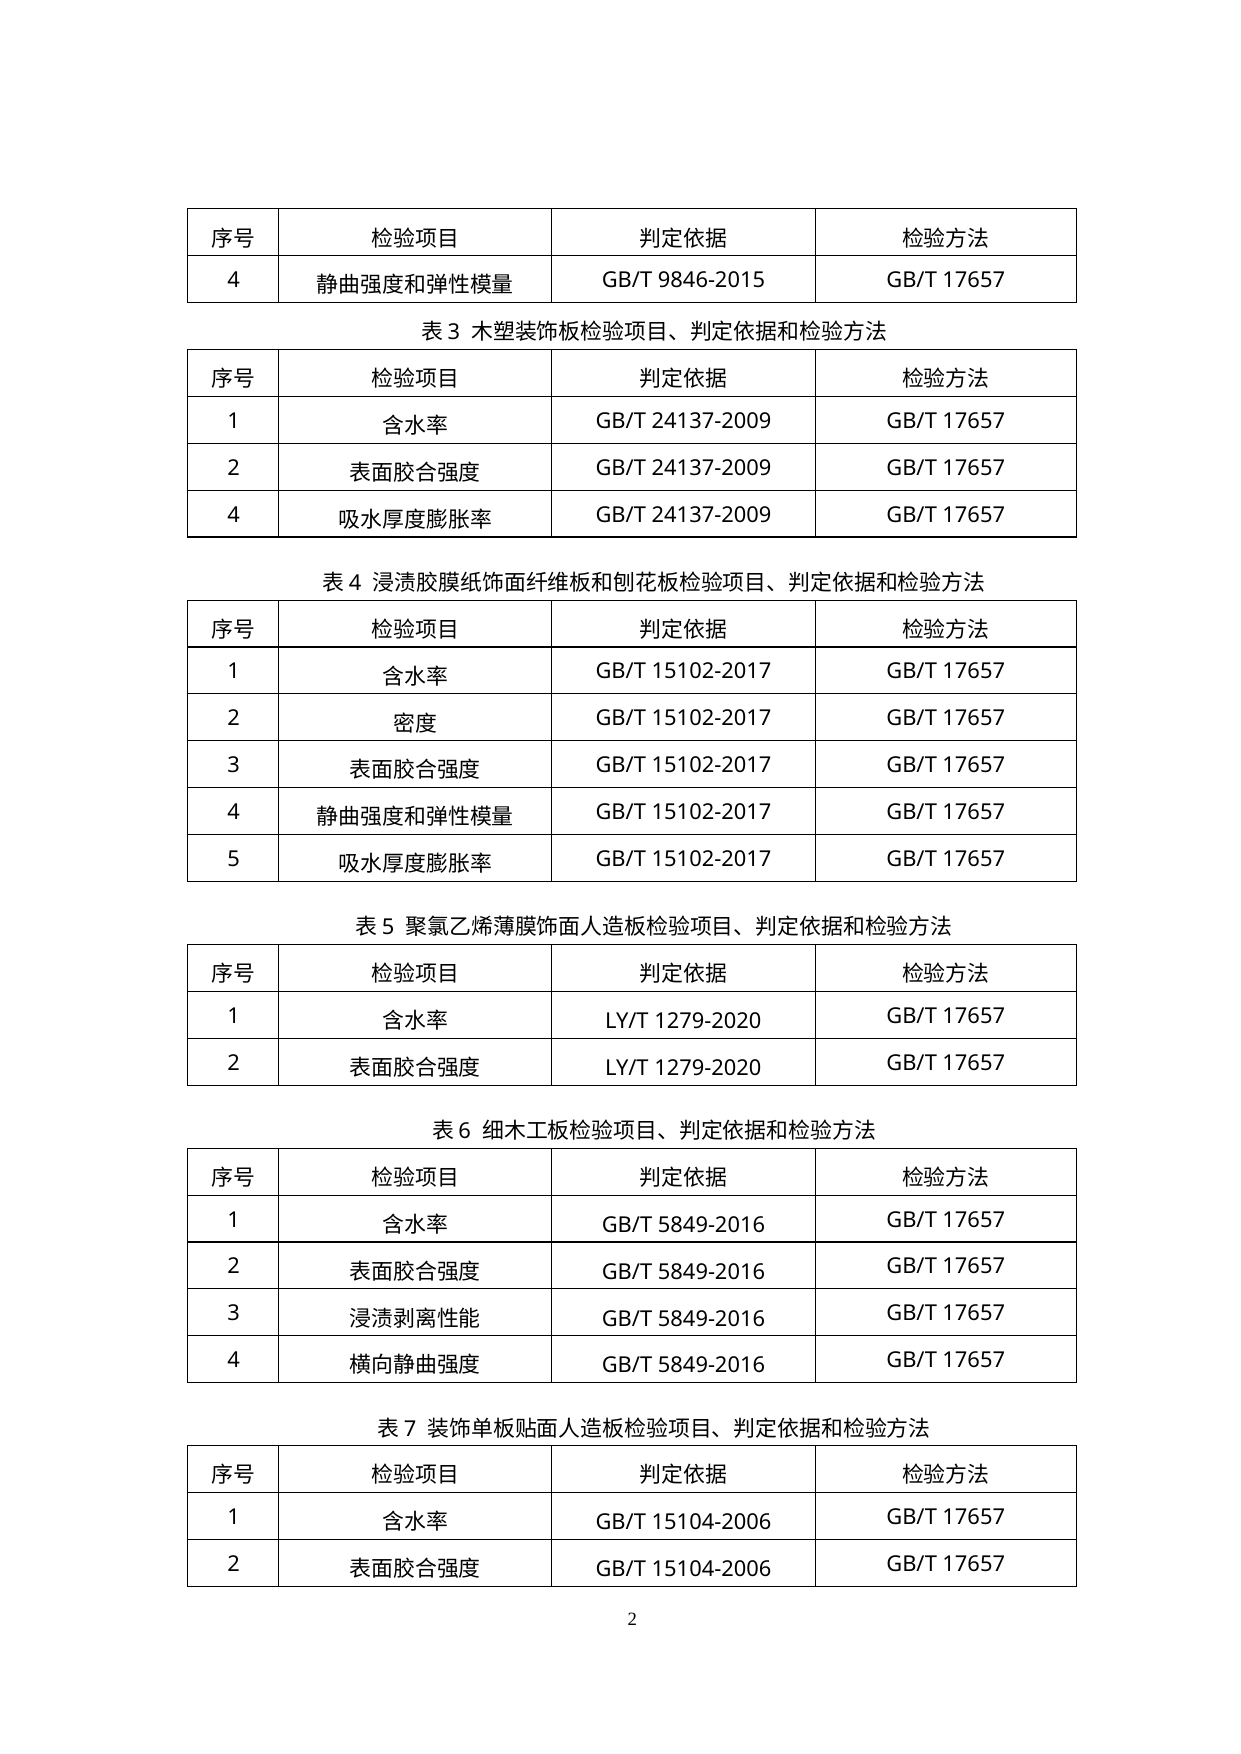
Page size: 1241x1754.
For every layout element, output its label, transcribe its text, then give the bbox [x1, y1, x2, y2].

table_cell GB/T 15102-2017 [552, 648, 815, 693]
table_header 检验项目 [279, 945, 551, 991]
text 表3 木塑装饰板检验项目、判定依据和检验方法 [165, 303, 1098, 349]
table_cell GB/T 5849-2016 [552, 1196, 815, 1241]
table_cell GB/T 24137-2009 [552, 397, 815, 443]
table_header 序号 [188, 1149, 278, 1194]
table_cell 1 [188, 648, 278, 693]
table_cell GB/T 17657 [816, 1493, 1076, 1539]
table_cell 横向静曲强度 [279, 1336, 551, 1382]
table_cell GB/T 15102-2017 [552, 788, 815, 834]
table_header 检验方法 [816, 601, 1076, 646]
table_cell 2 [188, 1540, 278, 1586]
table_cell 1 [188, 992, 278, 1038]
table_cell GB/T 17657 [816, 1289, 1076, 1335]
table_cell 表面胶合强度 [279, 444, 551, 489]
table_cell GB/T 15102-2017 [552, 835, 815, 881]
table_cell 含水率 [279, 648, 551, 693]
table_cell GB/T 17657 [816, 397, 1076, 443]
table_header 检验项目 [279, 350, 551, 396]
table_cell 浸渍剥离性能 [279, 1289, 551, 1335]
table_cell GB/T 17657 [816, 741, 1076, 787]
table_cell 2 [188, 1243, 278, 1288]
table_cell 表面胶合强度 [279, 1039, 551, 1084]
table_cell 表面胶合强度 [279, 1243, 551, 1288]
table_cell 2 [188, 1039, 278, 1084]
text 表5 聚氯乙烯薄膜饰面人造板检验项目、判定依据和检验方法 [165, 898, 1098, 944]
table_cell GB/T 17657 [816, 256, 1076, 302]
table_cell GB/T 17657 [816, 1196, 1076, 1241]
text 表7 装饰单板贴面人造板检验项目、判定依据和检验方法 [165, 1399, 1098, 1445]
table_header 序号 [188, 1446, 278, 1492]
table_cell GB/T 17657 [816, 788, 1076, 834]
table_cell 4 [188, 491, 278, 536]
table_cell LY/T 1279-2020 [552, 992, 815, 1038]
table_header 检验项目 [279, 1149, 551, 1194]
table_cell LY/T 1279-2020 [552, 1039, 815, 1084]
table_cell GB/T 17657 [816, 444, 1076, 489]
table_cell 1 [188, 1493, 278, 1539]
table_header 检验项目 [279, 601, 551, 646]
table_cell GB/T 15104-2006 [552, 1493, 815, 1539]
table_cell 静曲强度和弹性模量 [279, 788, 551, 834]
table_cell 吸水厚度膨胀率 [279, 491, 551, 536]
table_header 序号 [188, 601, 278, 646]
table_cell 静曲强度和弹性模量 [279, 256, 551, 302]
table_cell GB/T 17657 [816, 1336, 1076, 1382]
table_cell GB/T 5849-2016 [552, 1336, 815, 1382]
table_cell 表面胶合强度 [279, 1540, 551, 1586]
table_cell 含水率 [279, 992, 551, 1038]
text 表4 浸渍胶膜纸饰面纤维板和刨花板检验项目、判定依据和检验方法 [165, 554, 1098, 599]
table_cell 含水率 [279, 397, 551, 443]
table_header 判定依据 [552, 209, 815, 255]
table_header 序号 [188, 209, 278, 255]
table_cell 4 [188, 256, 278, 302]
table_cell GB/T 15102-2017 [552, 741, 815, 787]
table_cell GB/T 24137-2009 [552, 444, 815, 489]
table_cell 2 [188, 694, 278, 740]
table_cell GB/T 5849-2016 [552, 1289, 815, 1335]
table_cell 密度 [279, 694, 551, 740]
table_cell 2 [188, 444, 278, 489]
table_cell 含水率 [279, 1493, 551, 1539]
table_header 检验方法 [816, 945, 1076, 991]
table_cell 5 [188, 835, 278, 881]
table_cell 3 [188, 1289, 278, 1335]
table_cell 含水率 [279, 1196, 551, 1241]
table_cell GB/T 24137-2009 [552, 491, 815, 536]
table_cell 表面胶合强度 [279, 741, 551, 787]
table_cell GB/T 9846-2015 [552, 256, 815, 302]
table_header 序号 [188, 945, 278, 991]
table_cell GB/T 17657 [816, 1039, 1076, 1084]
table_cell GB/T 15104-2006 [552, 1540, 815, 1586]
table_cell GB/T 17657 [816, 694, 1076, 740]
table_cell GB/T 17657 [816, 835, 1076, 881]
table_cell 1 [188, 397, 278, 443]
table_cell GB/T 5849-2016 [552, 1243, 815, 1288]
table_cell 1 [188, 1196, 278, 1241]
table_header 检验方法 [816, 350, 1076, 396]
table_header 判定依据 [552, 1446, 815, 1492]
table_cell GB/T 17657 [816, 1540, 1076, 1586]
table_cell GB/T 17657 [816, 1243, 1076, 1288]
table_header 检验项目 [279, 1446, 551, 1492]
table_cell 3 [188, 741, 278, 787]
table_header 检验方法 [816, 209, 1076, 255]
table_cell 4 [188, 788, 278, 834]
table_cell 吸水厚度膨胀率 [279, 835, 551, 881]
text 表6 细木工板检验项目、判定依据和检验方法 [165, 1102, 1098, 1148]
table_cell GB/T 17657 [816, 992, 1076, 1038]
table_header 检验项目 [279, 209, 551, 255]
table_header 判定依据 [552, 601, 815, 646]
table_header 判定依据 [552, 350, 815, 396]
table_header 判定依据 [552, 1149, 815, 1194]
table_header 判定依据 [552, 945, 815, 991]
table_header 序号 [188, 350, 278, 396]
table_cell 4 [188, 1336, 278, 1382]
table_cell GB/T 17657 [816, 491, 1076, 536]
table_header 检验方法 [816, 1446, 1076, 1492]
table_header 检验方法 [816, 1149, 1076, 1194]
table_cell GB/T 15102-2017 [552, 694, 815, 740]
table_cell GB/T 17657 [816, 648, 1076, 693]
